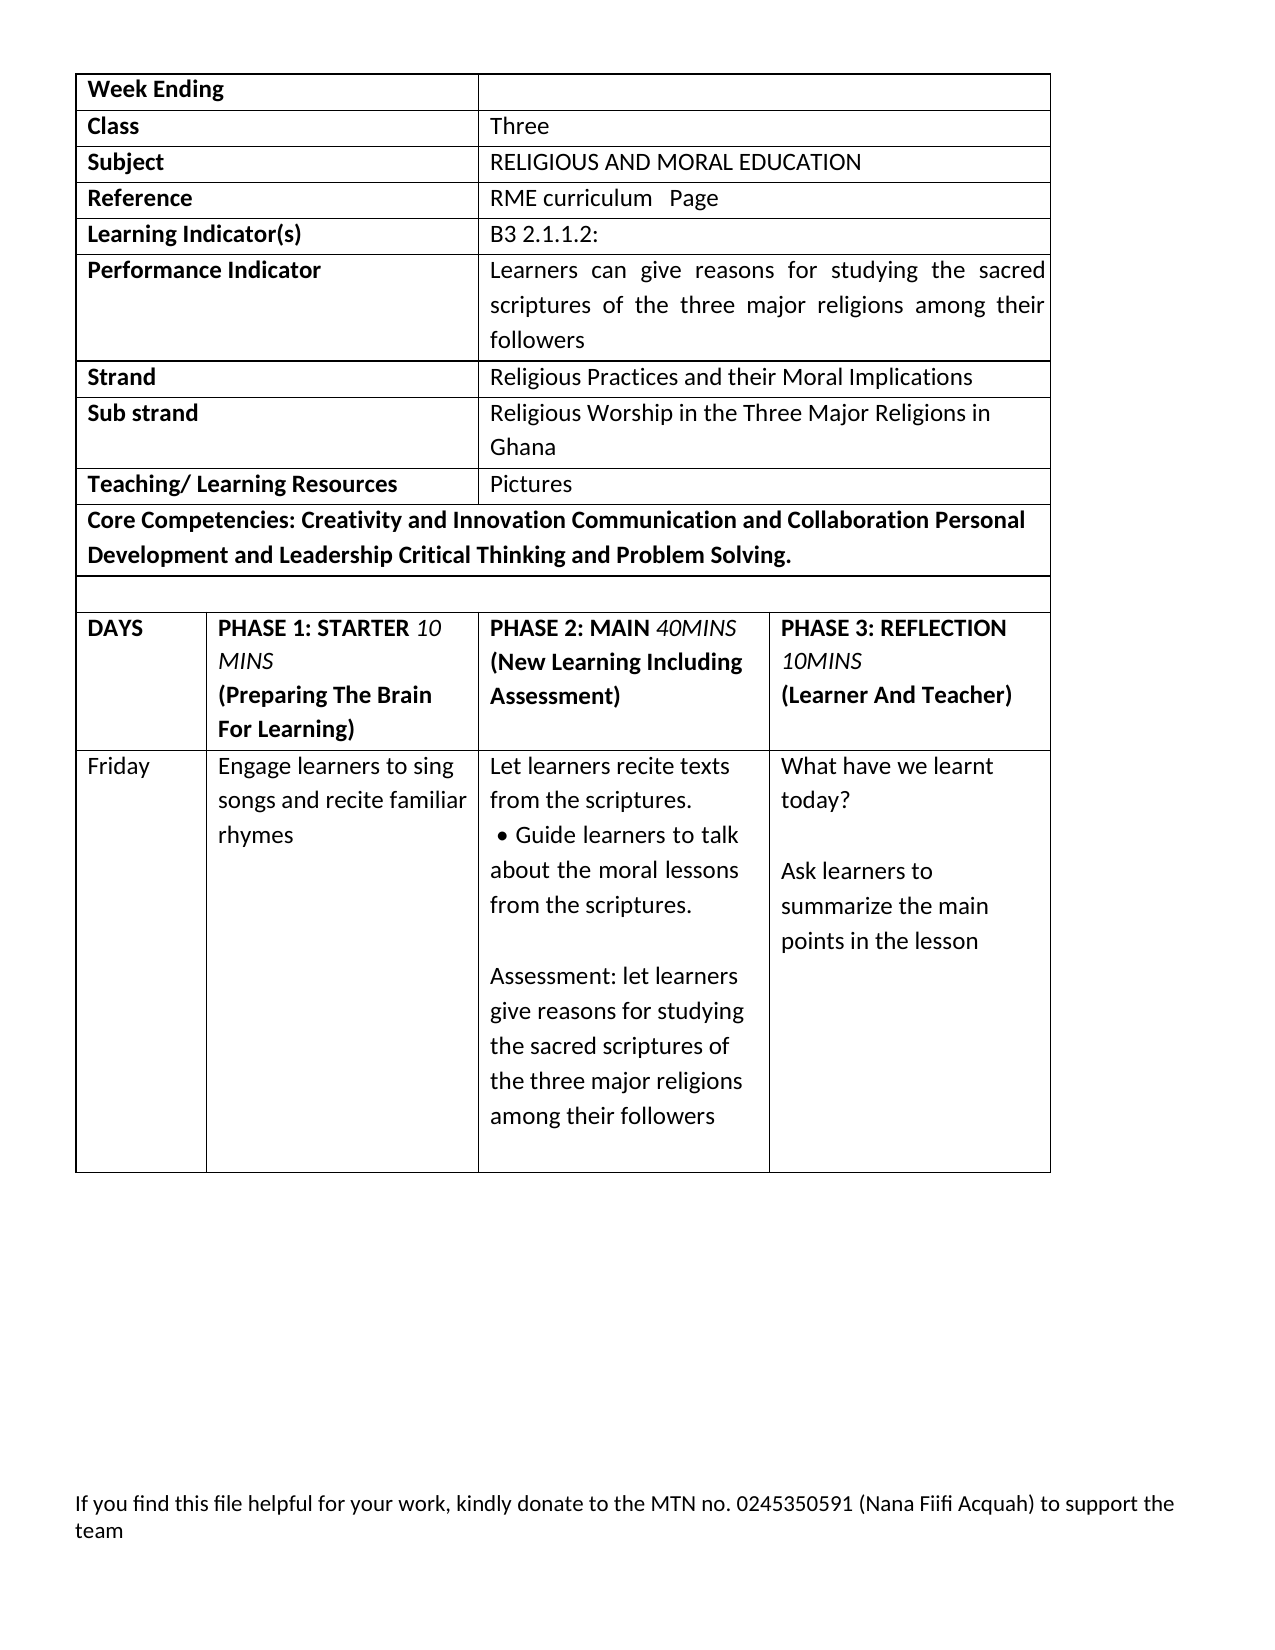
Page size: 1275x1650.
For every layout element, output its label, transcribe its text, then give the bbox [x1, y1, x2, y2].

table_cell RELIGIOUS AND MORAL EDUCATION [479, 147, 1050, 182]
table_cell Class [77, 111, 478, 146]
table_cell Friday [77, 751, 206, 1172]
table_cell Engage learners to sing songs and recite familiar rhymes [207, 751, 478, 1172]
table_cell Sub strand [77, 398, 478, 468]
table_cell Performance Indicator [77, 255, 478, 360]
table_cell PHASE 2: MAIN 40MINS (New Learning Including Assessment) [479, 613, 769, 749]
table_cell Subject [77, 147, 478, 182]
table_header Week Ending [77, 75, 478, 109]
table_cell B3 2.1.1.2: [479, 219, 1050, 254]
text If you find this file helpful for your work, kindly donate to the MTN no. 0245350591 (Nana Fiifi Acquah) to support the team [75, 1489, 1175, 1545]
table_cell PHASE 1: STARTER 10 MINS (Preparing The Brain For Learning) [207, 613, 478, 749]
table_cell DAYS [77, 613, 206, 749]
table_cell Strand [77, 362, 478, 397]
table_cell Teaching/ Learning Resources [77, 469, 478, 504]
table_cell Learning Indicator(s) [77, 219, 478, 254]
table_cell Religious Worship in the Three Major Religions in Ghana [479, 398, 1050, 468]
table_cell Three [479, 111, 1050, 146]
table_cell [77, 577, 1050, 612]
table_header [479, 75, 1050, 109]
table_cell RME curriculum Page [479, 183, 1050, 218]
table_cell Learners can give reasons for studying the sacred scriptures of the three major religions among their followers [479, 255, 1050, 360]
table_cell Religious Practices and their Moral Implications [479, 362, 1050, 397]
table_cell Let learners recite texts from the scriptures. • Guide learners to talk about the moral lessons from the scriptures. Assessment: let learners give reasons for studying the sacred scriptures of the three major religions among their followers [479, 751, 769, 1172]
table_cell Reference [77, 183, 478, 218]
table_cell Core Competencies: Creativity and Innovation Communication and Collaboration Personal Development and Leadership Critical Thinking and Problem Solving. [77, 505, 1050, 575]
table_cell What have we learnt today? Ask learners to summarize the main points in the lesson [770, 751, 1050, 1172]
table_cell PHASE 3: REFLECTION 10MINS (Learner And Teacher) [770, 613, 1050, 749]
table_cell Pictures [479, 469, 1050, 504]
